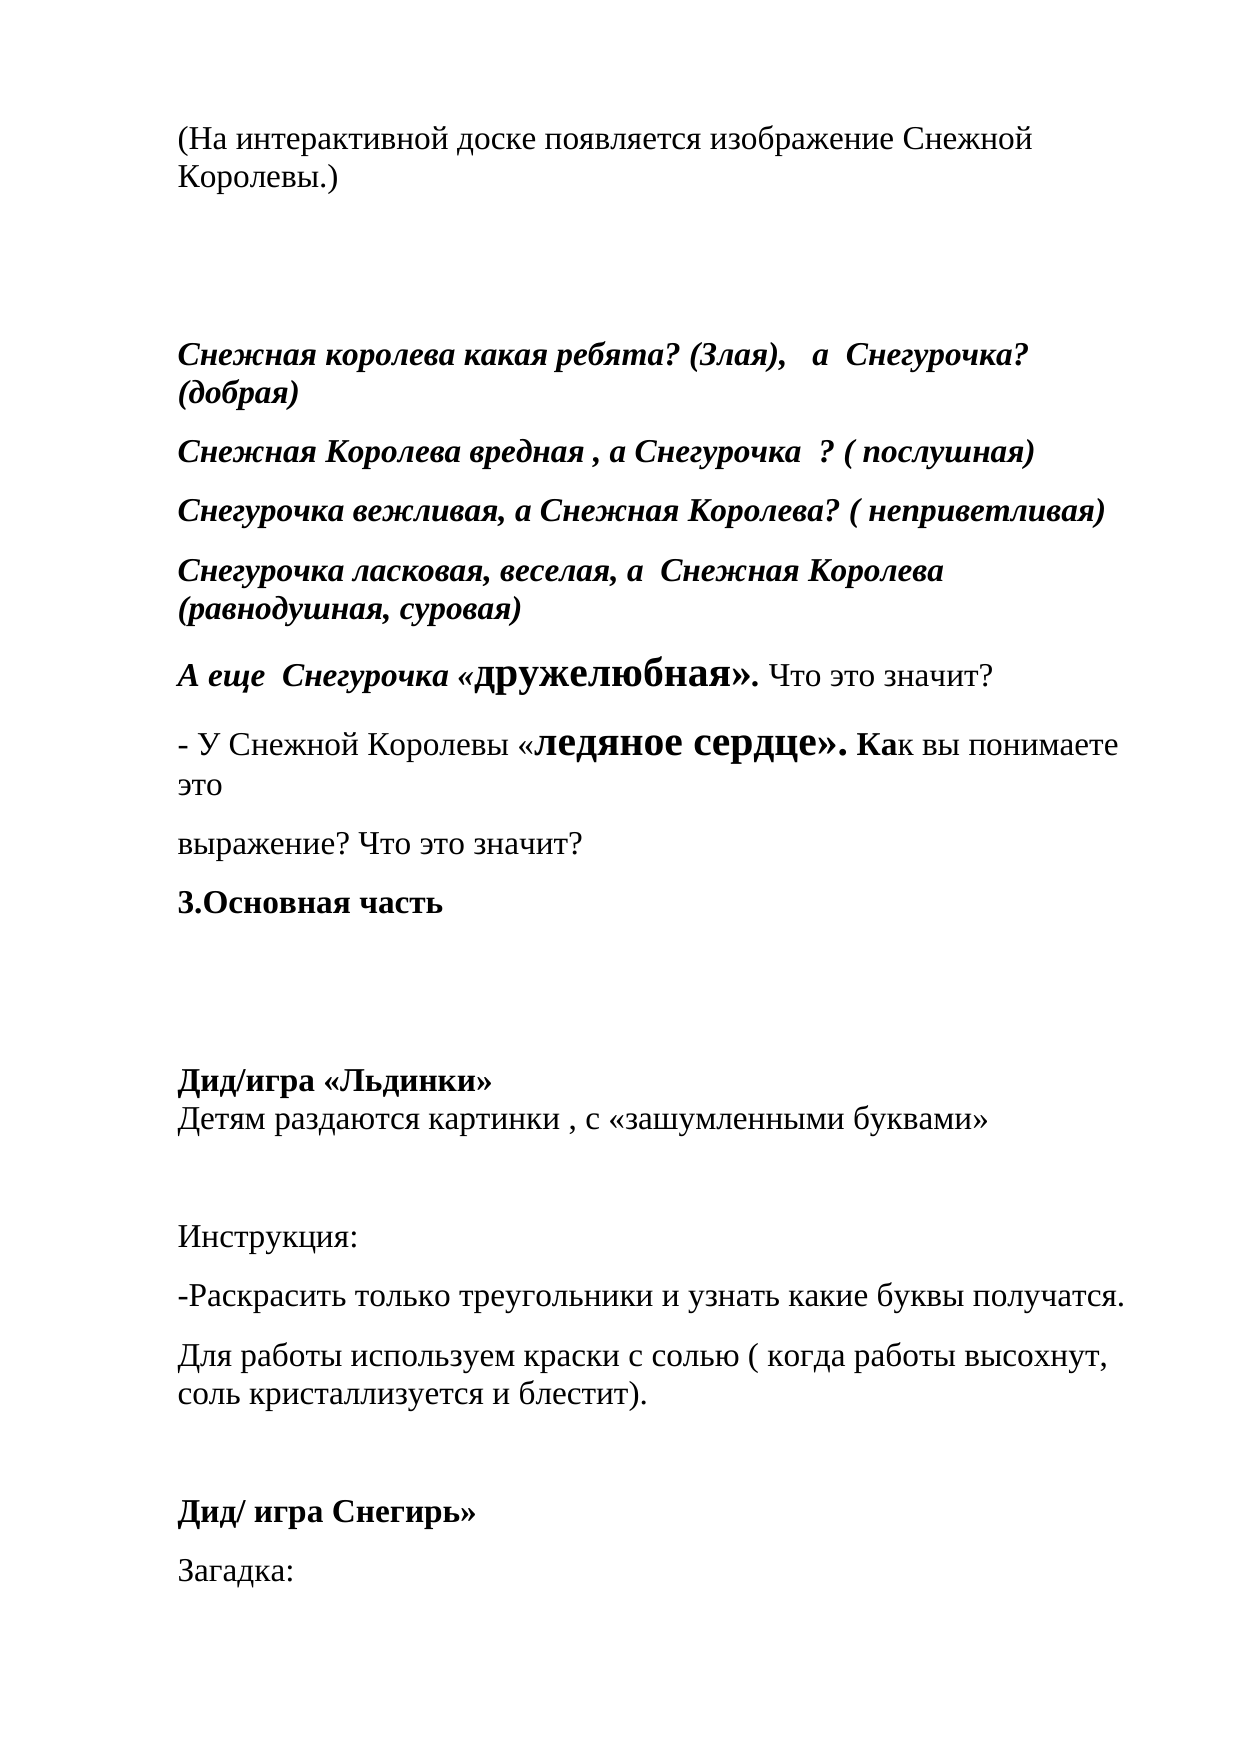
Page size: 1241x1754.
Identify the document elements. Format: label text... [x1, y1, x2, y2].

text выражение? Что это значит? [177, 823, 1152, 861]
text Дид/ игра Снегирь» [177, 1491, 1152, 1530]
list Детям раздаются картинки , с «зашумленными буквами» [177, 1098, 1152, 1136]
text (На интерактивной доске появляется изображение Снежной Королевы.) [177, 118, 1152, 195]
list Дид/игра «Льдинки» [177, 1060, 1152, 1098]
text Снежная королева какая ребята? (Злая), а Снегурочка? (добрая) [177, 334, 1152, 411]
text - У Снежной Королевы «ледяное сердце». Как вы понимаете это [177, 716, 1152, 802]
text Снежная Королева вредная , а Снегурочка ? ( послушная) [177, 431, 1152, 470]
text Снегурочка вежливая, а Снежная Королева? ( неприветливая) [177, 491, 1152, 529]
text А еще Снегурочка «дружелюбная». Что это значит? [177, 647, 1152, 695]
text 3.Основная часть [177, 882, 1152, 921]
text Загадка: [177, 1551, 1152, 1589]
text Снегурочка ласковая, веселая, а Снежная Королева (равнодушная, суровая) [177, 550, 1152, 626]
text Инструкция: [177, 1216, 1152, 1255]
text Для работы используем краски с солью ( когда работы высохнут, соль кристаллизуется и блестит). [177, 1335, 1152, 1411]
text -Раскрасить только треугольники и узнать какие буквы получатся. [177, 1276, 1152, 1314]
